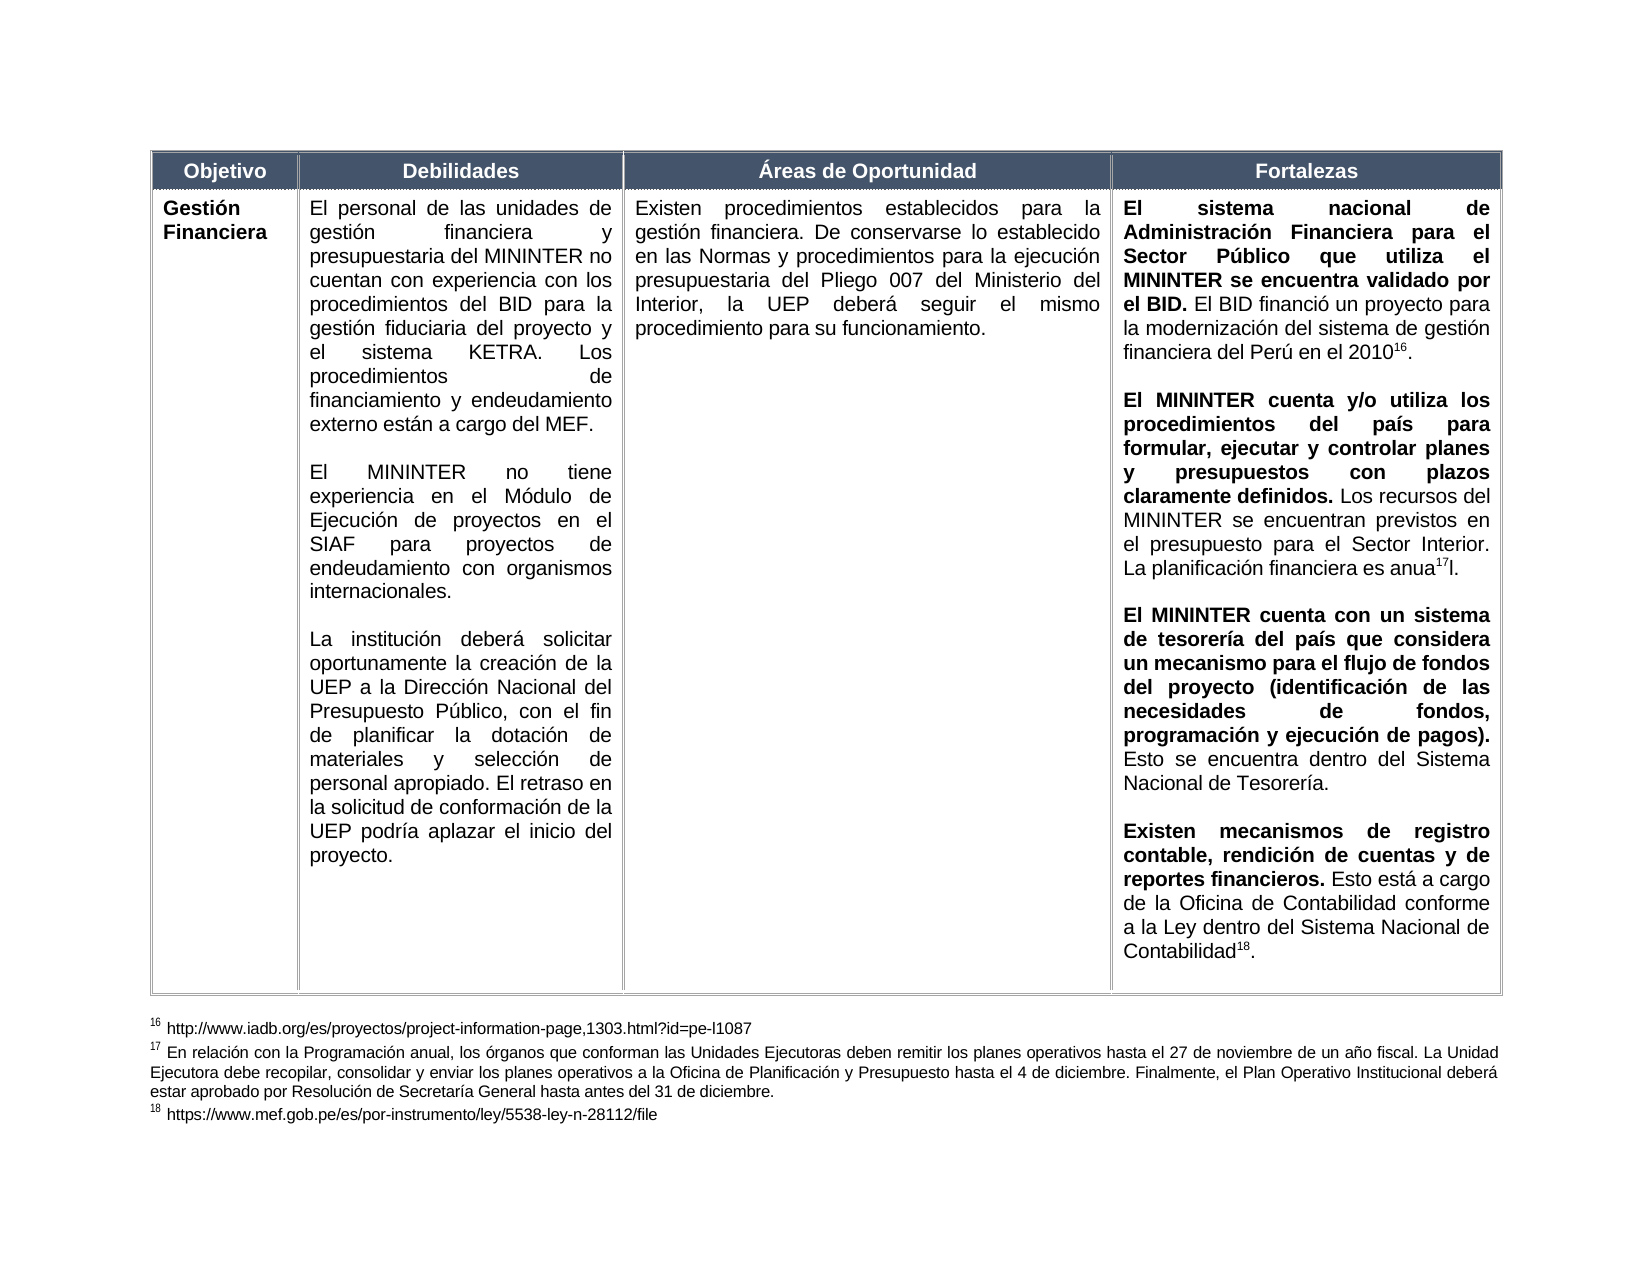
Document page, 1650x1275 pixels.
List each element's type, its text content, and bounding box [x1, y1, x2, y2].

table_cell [624, 189, 1112, 992]
table_header Objetivo [153, 153, 298, 189]
table_header Áreas de Oportunidad [624, 151, 1112, 189]
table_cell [298, 189, 623, 992]
table_cell Gestión Financiera [153, 189, 298, 992]
table_header Debilidades [298, 153, 623, 189]
table_header Fortalezas [1112, 153, 1500, 189]
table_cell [1112, 189, 1500, 992]
